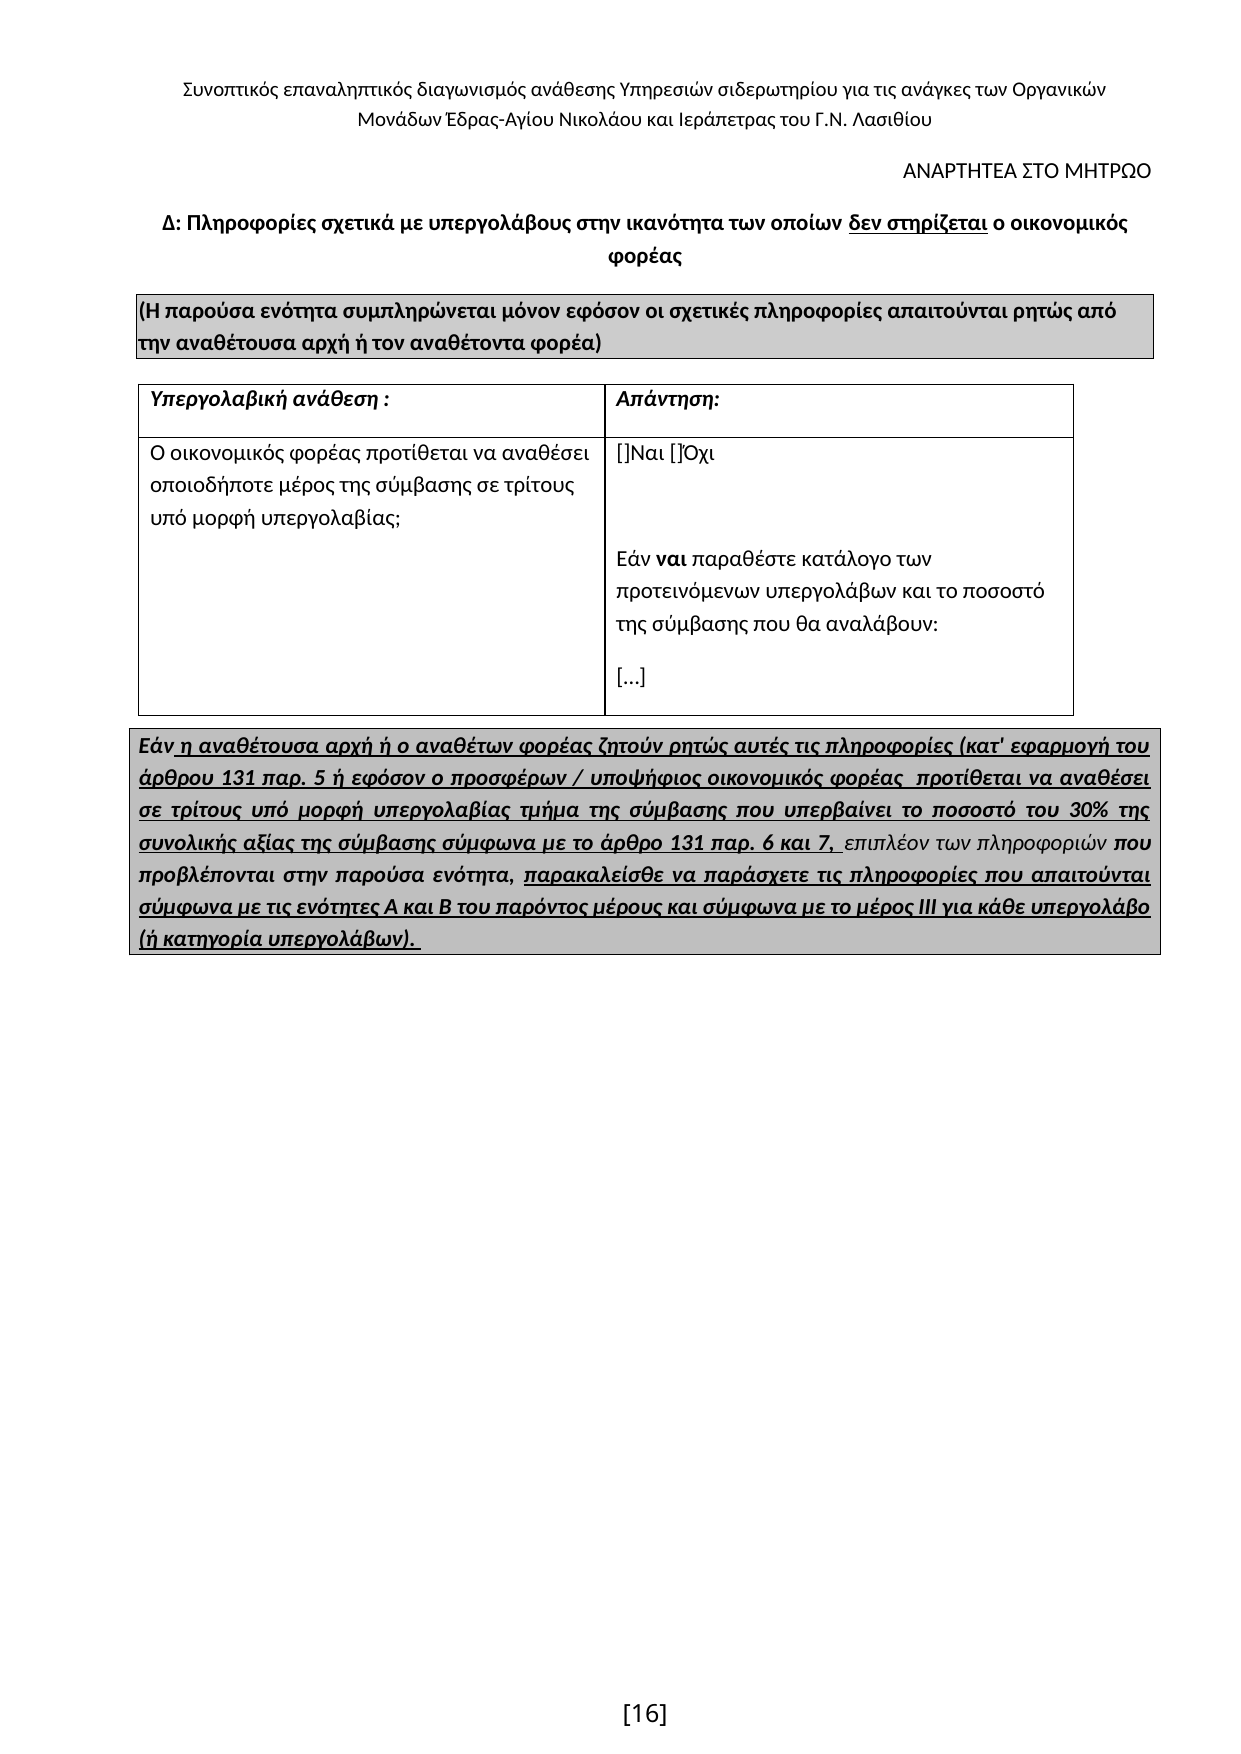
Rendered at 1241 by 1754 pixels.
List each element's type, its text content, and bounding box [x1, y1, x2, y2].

table_cell Ο οικονομικός φορέας προτίθεται να αναθέσει οποιοδήποτε μέρος της σύμβασης σε τρίτους υπό μορφή υπεργολαβίας; [139, 438, 604, 714]
title Εάν η αναθέτουσα αρχή ή ο αναθέτων φορέας ζητούν ρητώς αυτές τις πληροφορίες (κατ' εφαρμογή του άρθρου 131 παρ. 5 ή εφόσον ο προσφέρων / υποψήφιος οικονομικός φορέας προτίθεται να αναθέσει σε τρίτους υπό μορφή υπεργολαβίας τμήμα της σύμβασης που υπερβαίνει το ποσοστό του 30% της συνολικής αξίας της σύμβασης σύμφωνα με το άρθρο 131 παρ. 6 και 7, επιπλέον των πληροφοριών που προβλέπονται στην παρούσα ενότητα, παρακαλείσθε να παράσχετε τις πληροφορίες που απαιτούνται σύμφωνα με τις ενότητες Α και Β του παρόντος μέρους και σύμφωνα με το μέρος ΙΙΙ για κάθε υπεργολάβο (ή κατηγορία υπεργολάβων). [130, 729, 1160, 954]
table_cell []Ναι []Όχι Εάν ναι παραθέστε κατάλογο των προτεινόμενων υπεργολάβων και το ποσοστό της σύμβασης που θα αναλάβουν: […] [606, 438, 1073, 714]
table_header Απάντηση: [606, 385, 1073, 437]
text (Η παρούσα ενότητα συμπληρώνεται μόνον εφόσον οι σχετικές πληροφορίες απαιτούνται ρητώς από την αναθέτουσα αρχή ή τον αναθέτοντα φορέα) [137, 295, 1153, 358]
text Δ: Πληροφορίες σχετικά με υπεργολάβους στην ικανότητα των οποίων δεν στηρίζεται ο οικονομικός φορέας [138, 208, 1151, 269]
table_header Υπεργολαβική ανάθεση : [139, 385, 604, 437]
